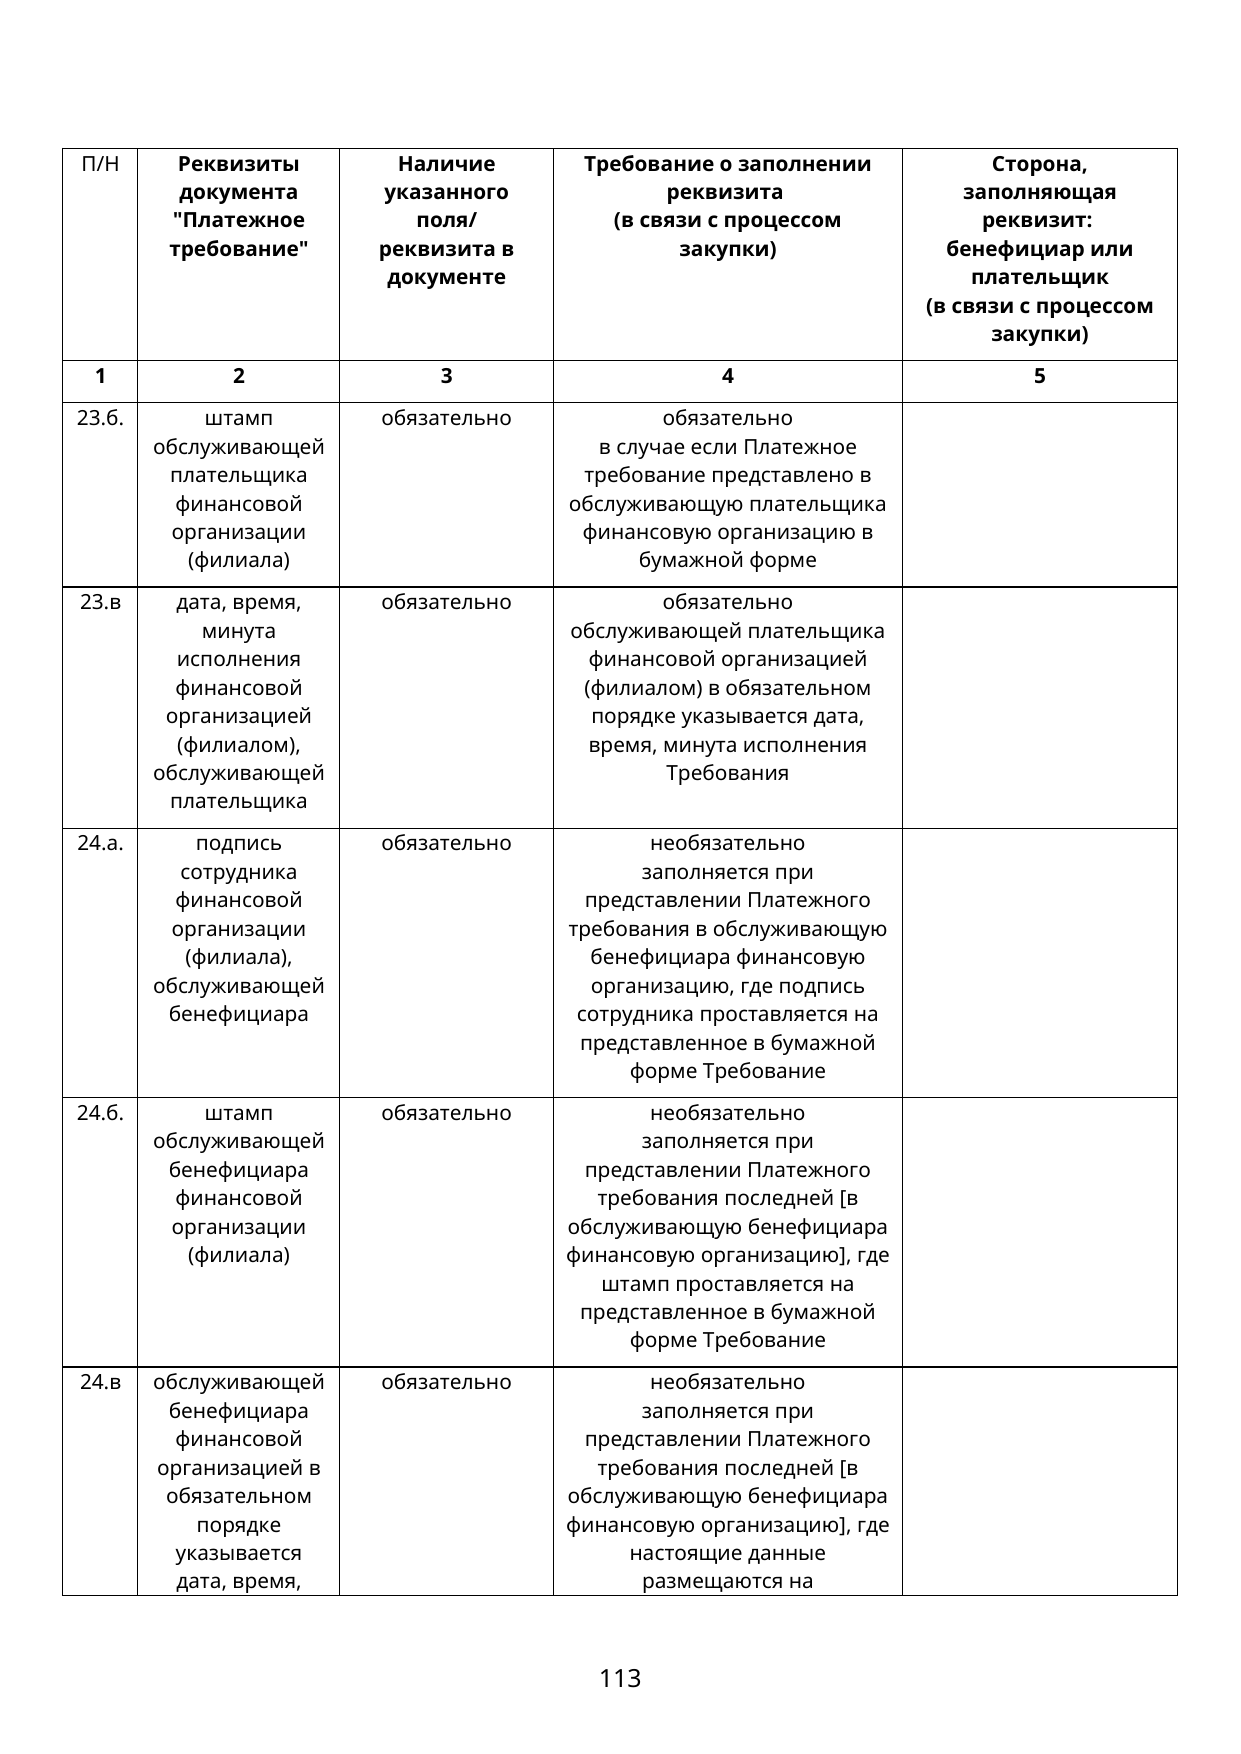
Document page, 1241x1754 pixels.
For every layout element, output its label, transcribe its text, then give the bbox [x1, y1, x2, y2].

table_cell обязательно [340, 588, 553, 827]
table_cell обязательно в случае если Платежное требование представлено в обслуживающую плательщика финансовую организацию в бумажной форме [554, 403, 902, 586]
table_cell необязательно заполняется при представлении Платежного требования последней [в обслуживающую бенефициара финансовую организацию], где штамп проставляется на представленное в бумажной форме Требование [554, 1098, 902, 1366]
table_header П/Н [63, 149, 137, 360]
table_cell 23.б. [63, 403, 137, 586]
table_cell [903, 403, 1177, 586]
table_cell обязательно [340, 1098, 553, 1366]
table_header Сторона, заполняющая реквизит: бенефициар или плательщик (в связи с процессом закупки) [903, 149, 1177, 360]
table_header Наличие указанного поля/ реквизита в документе [340, 149, 553, 360]
table_cell 1 [63, 361, 137, 402]
table_cell 24.в [63, 1368, 137, 1595]
table_cell [903, 588, 1177, 827]
table_cell 24.б. [63, 1098, 137, 1366]
table_cell [903, 1098, 1177, 1366]
table_cell 5 [903, 361, 1177, 402]
table_cell обязательно обслуживающей плательщика финансовой организацией (филиалом) в обязательном порядке указывается дата, время, минута исполнения Требования [554, 588, 902, 827]
table_cell штамп обслуживающей плательщика финансовой организации (филиала) [138, 403, 339, 586]
table_cell обязательно [340, 829, 553, 1097]
table_cell [903, 829, 1177, 1097]
table_cell дата, время, минута исполнения финансовой организацией (филиалом), обслуживающей плательщика [138, 588, 339, 827]
table_cell обязательно [340, 403, 553, 586]
table_cell 24.а. [63, 829, 137, 1097]
table_header Требование о заполнении реквизита (в связи с процессом закупки) [554, 149, 902, 360]
table_cell 3 [340, 361, 553, 402]
table_cell подпись сотрудника финансовой организации (филиала), обслуживающей бенефициара [138, 829, 339, 1097]
table_cell 23.в [63, 588, 137, 827]
table_cell обслуживающей бенефициара финансовой организацией в обязательном порядке указывается дата, время, минута исполнения Требования [138, 1368, 339, 1595]
table_cell обязательно [340, 1368, 553, 1595]
table_cell 2 [138, 361, 339, 402]
table_cell 4 [554, 361, 902, 402]
table_header Реквизиты документа "Платежное требование" [138, 149, 339, 360]
table_cell штамп обслуживающей бенефициара финансовой организации (филиала) [138, 1098, 339, 1366]
table_cell необязательно заполняется при представлении Платежного требования в обслуживающую бенефициара финансовую организацию, где подпись сотрудника проставляется на представленное в бумажной форме Требование [554, 829, 902, 1097]
table_cell [903, 1368, 1177, 1595]
